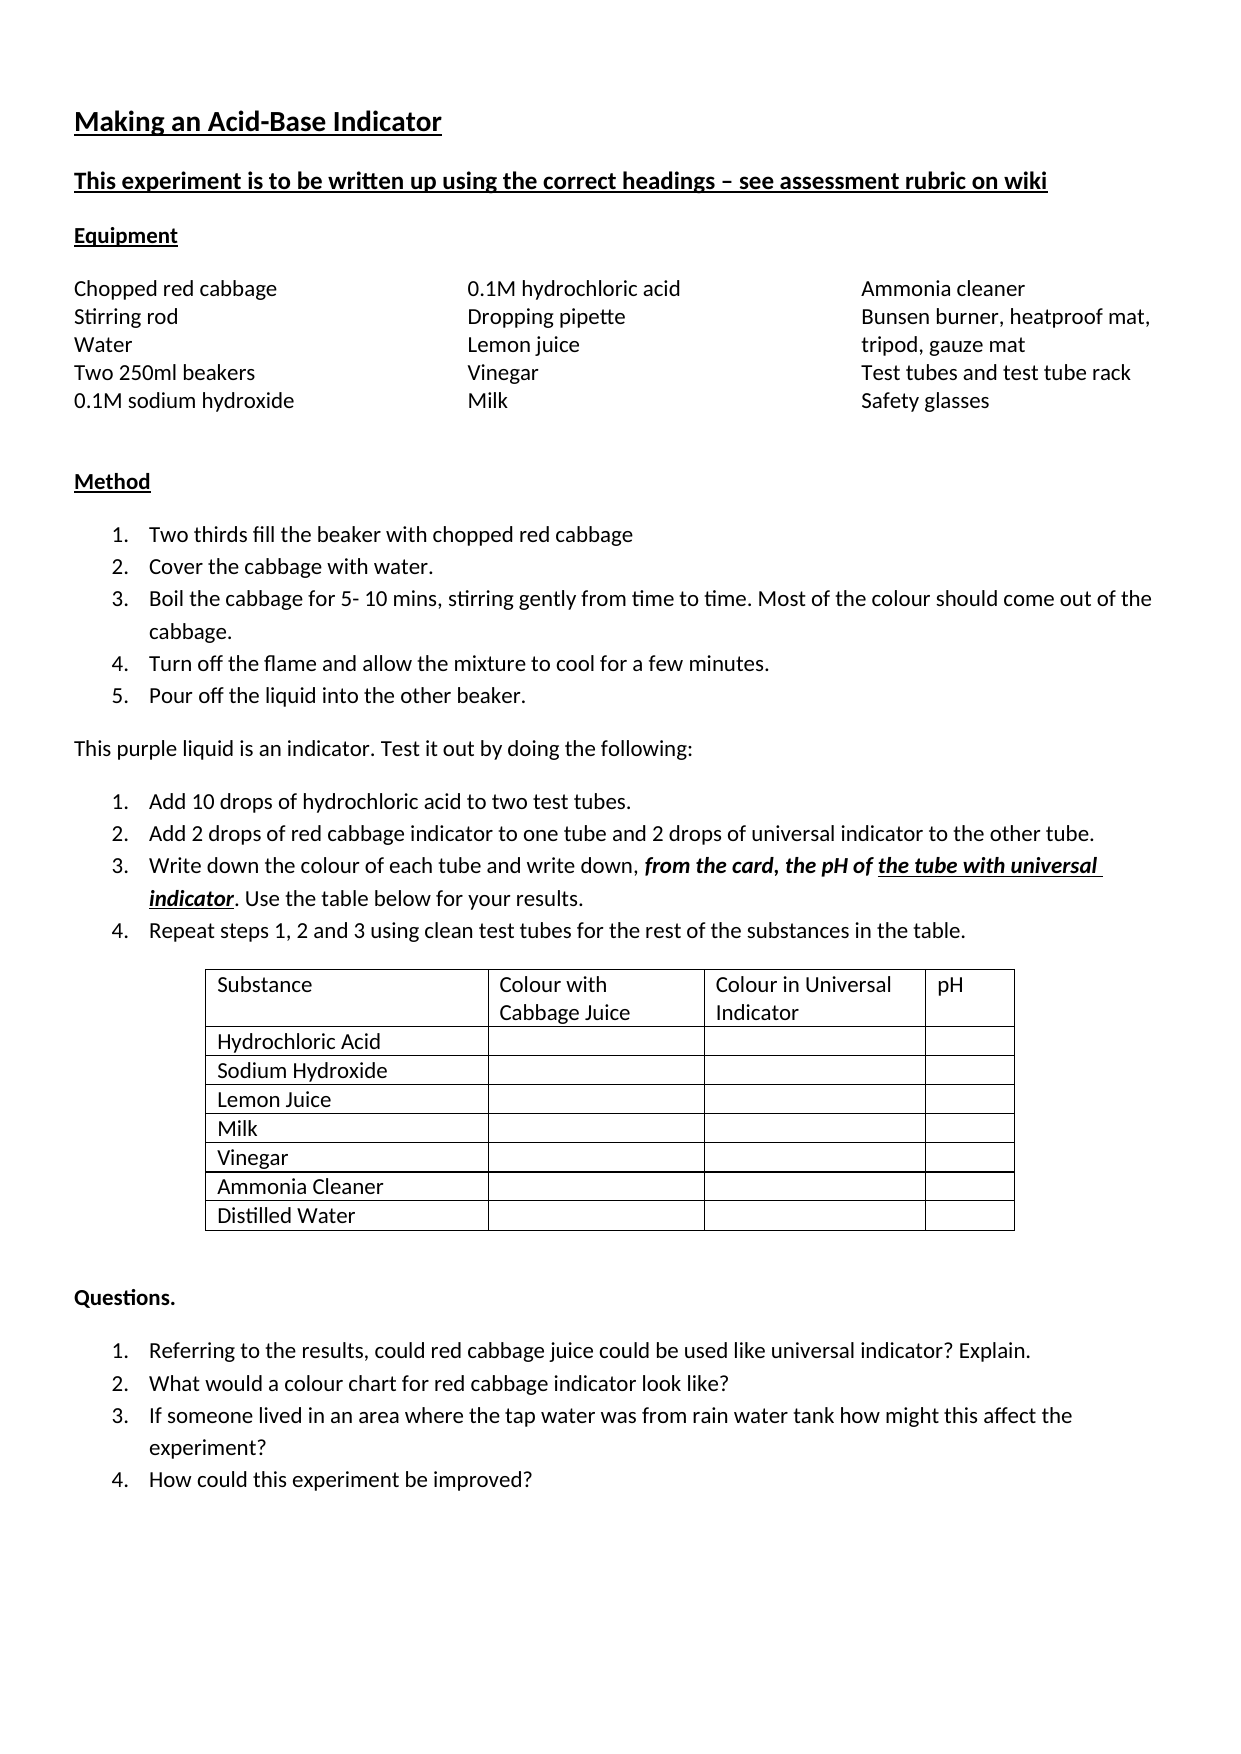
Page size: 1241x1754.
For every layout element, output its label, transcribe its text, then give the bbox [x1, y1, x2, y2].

text Making an Acid-Base Indicator [74, 103, 1181, 139]
text Milk [467, 386, 787, 414]
list Add 10 drops of hydrochloric acid to two test tubes. [111, 787, 1181, 815]
list How could this experiment be improved? [111, 1465, 1181, 1493]
table_header Colour with Cabbage Juice [489, 970, 704, 1026]
table_cell [705, 1027, 925, 1055]
text Water [74, 330, 394, 358]
table_cell [705, 1114, 925, 1142]
table_header pH [926, 970, 1014, 1026]
table_cell [926, 1056, 1014, 1084]
table_cell Lemon Juice [206, 1085, 488, 1113]
list Two thirds fill the beaker with chopped red cabbage [111, 520, 1181, 548]
text Lemon juice [467, 330, 787, 358]
text This experiment is to be written up using the correct headings – see assessment rubric on wiki [74, 165, 1181, 196]
list What would a colour chart for red cabbage indicator look like? [111, 1369, 1181, 1397]
table_header Substance [206, 970, 488, 1026]
list Pour off the liquid into the other beaker. [111, 681, 1181, 709]
table_cell Vinegar [206, 1143, 488, 1171]
text Dropping pipette [467, 302, 787, 330]
list Turn off the flame and allow the mixture to cool for a few minutes. [111, 649, 1181, 677]
table_cell [705, 1056, 925, 1084]
table_cell Milk [206, 1114, 488, 1142]
text Safety glasses [861, 386, 1181, 414]
text This purple liquid is an indicator. Test it out by doing the following: [74, 734, 1181, 762]
table_cell [489, 1056, 704, 1084]
list Referring to the results, could red cabbage juice could be used like universal indicator? Explain. [111, 1337, 1181, 1364]
list Cover the cabbage with water. [111, 552, 1181, 580]
table_cell [926, 1201, 1014, 1229]
table_cell [705, 1085, 925, 1113]
table_header Colour in Universal Indicator [705, 970, 925, 1026]
table_cell [489, 1085, 704, 1113]
table_cell [926, 1085, 1014, 1113]
table_cell [705, 1201, 925, 1229]
table_cell [489, 1143, 704, 1171]
text Test tubes and test tube rack [861, 358, 1181, 386]
table_cell [705, 1143, 925, 1171]
text 0.1M sodium hydroxide [74, 386, 394, 414]
table_cell [489, 1173, 704, 1200]
text Equipment [74, 221, 1181, 249]
table_cell Hydrochloric Acid [206, 1027, 488, 1055]
list If someone lived in an area where the tap water was from rain water tank how might this affect the experiment? [111, 1401, 1181, 1461]
list Boil the cabbage for 5- 10 mins, stirring gently from time to time. Most of the colour should come out of the cabbage. [111, 584, 1181, 645]
table_cell [926, 1143, 1014, 1171]
text Stirring rod [74, 302, 394, 330]
table_cell Ammonia Cleaner [206, 1173, 488, 1200]
table_cell Distilled Water [206, 1201, 488, 1229]
table_cell [926, 1027, 1014, 1055]
table_cell [489, 1114, 704, 1142]
text Method [74, 467, 1181, 495]
text Questions. [74, 1283, 1181, 1312]
text Vinegar [467, 358, 787, 386]
table_cell Sodium Hydroxide [206, 1056, 488, 1084]
table_cell [489, 1027, 704, 1055]
table_cell [705, 1173, 925, 1200]
list Write down the colour of each tube and write down, from the card, the pH of the tube with universal indicator. Use the table below for your results. [111, 852, 1181, 912]
text Bunsen burner, heatproof mat, tripod, gauze mat [861, 302, 1181, 358]
text Ammonia cleaner [861, 274, 1181, 302]
table_cell [926, 1173, 1014, 1200]
table_cell [489, 1201, 704, 1229]
text Two 250ml beakers [74, 358, 394, 386]
list Repeat steps 1, 2 and 3 using clean test tubes for the rest of the substances in the table. [111, 916, 1181, 944]
table_cell [926, 1114, 1014, 1142]
text Chopped red cabbage [74, 274, 394, 302]
list Add 2 drops of red cabbage indicator to one tube and 2 drops of universal indicator to the other tube. [111, 819, 1181, 847]
text 0.1M hydrochloric acid [467, 274, 787, 302]
